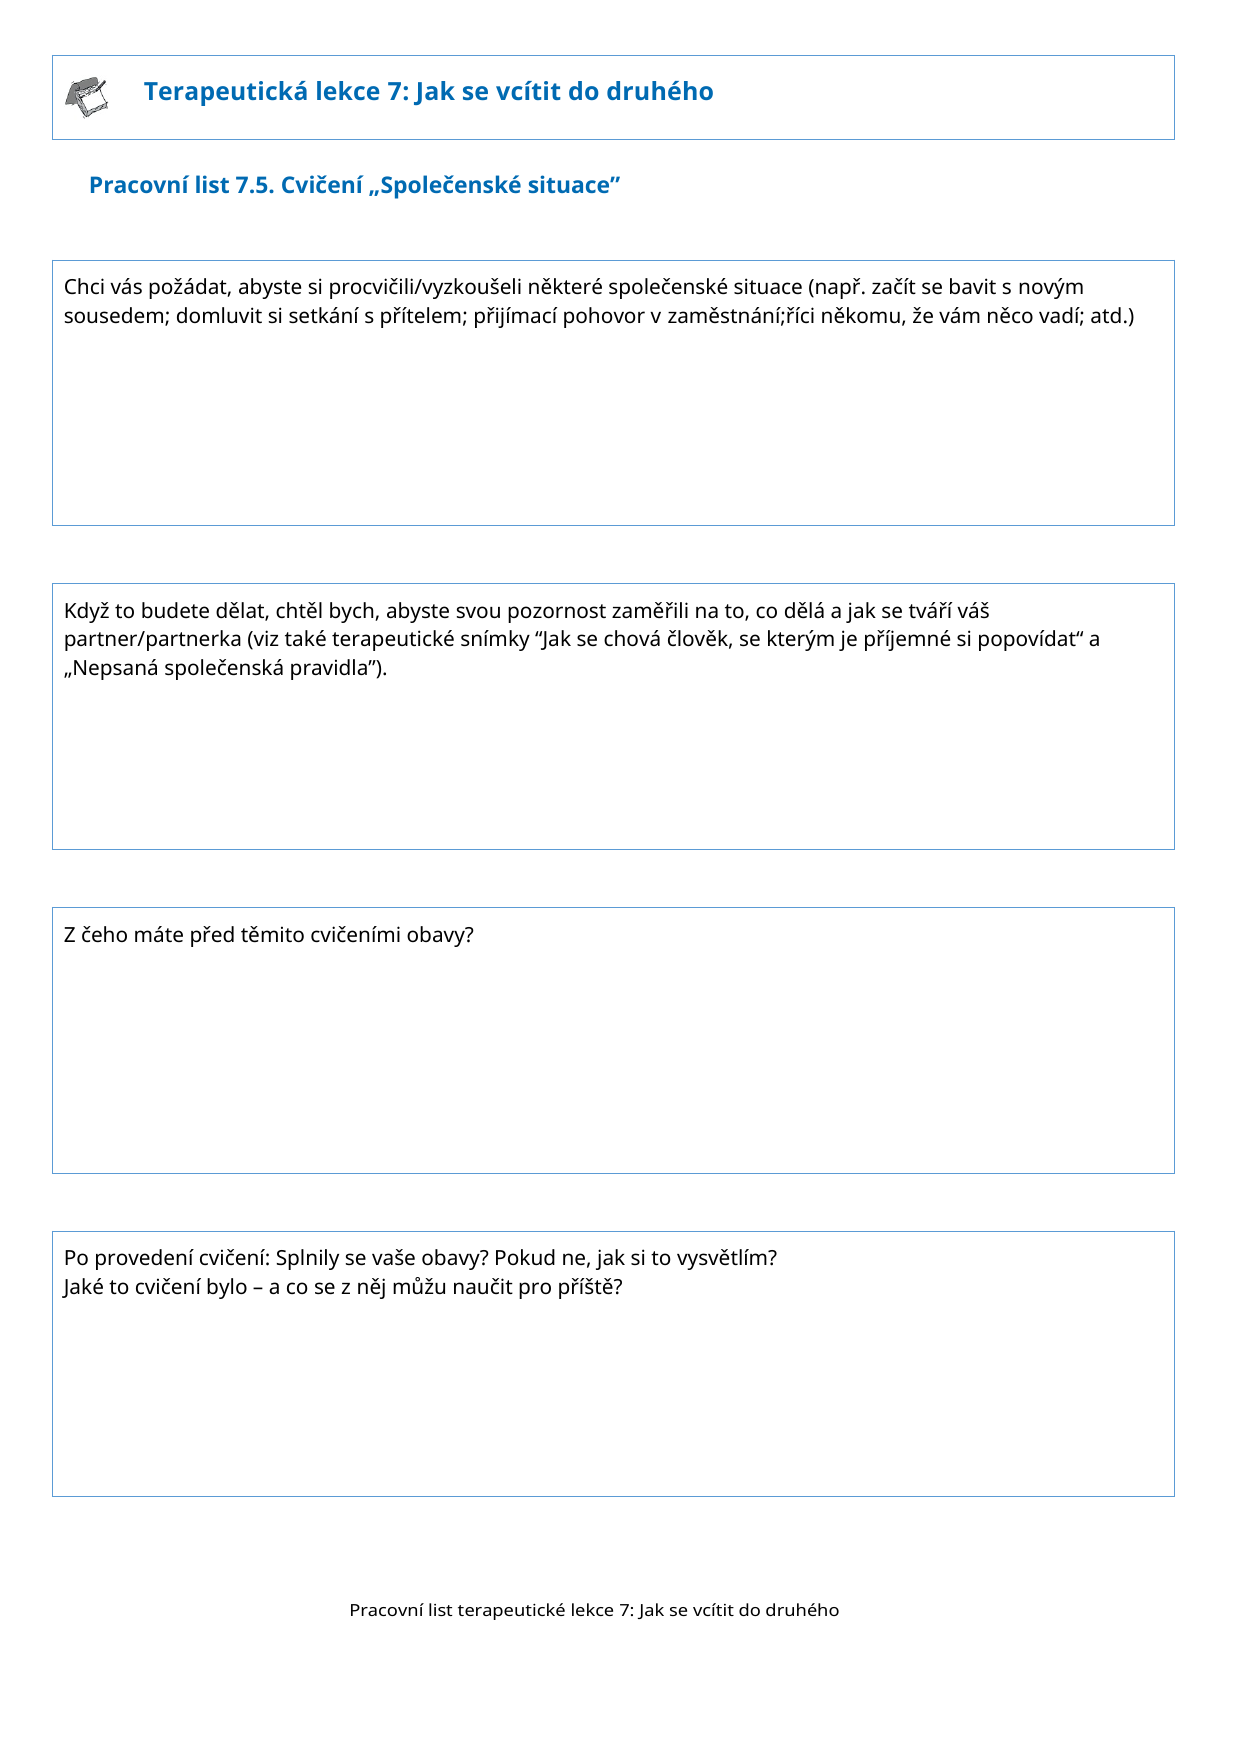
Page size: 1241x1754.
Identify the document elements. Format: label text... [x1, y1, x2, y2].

table_header Terapeutická lekce 7: Jak se vcítit do druhého [132, 56, 1174, 139]
table_header [53, 56, 132, 139]
table_header Chci vás požádat, abyste si procvičili/vyzkoušeli některé společenské situace (např. začít se bavit s novým sousedem; domluvit si setkání s přítelem; přijímací pohovor v zaměstnání;říci někomu, že vám něco vadí; atd.) [53, 261, 1174, 525]
table_header Když to budete dělat, chtěl bych, abyste svou pozornost zaměřili na to, co dělá a jak se tváří váš partner/partnerka (viz také terapeutické snímky “Jak se chová člověk, se kterým je příjemné si popovídat“ a „Nepsaná společenská pravidla”). [53, 584, 1174, 849]
table_header Z čeho máte před těmito cvičeními obavy? [53, 908, 1174, 1173]
picture [63, 75, 110, 120]
text Pracovní list 7.5. Cvičení „Společenské situace” [89, 169, 1138, 200]
table_header Po provedení cvičení: Splnily se vaše obavy? Pokud ne, jak si to vysvětlím? Jaké to cvičení bylo – a co se z něj můžu naučit pro příště? [53, 1232, 1174, 1496]
